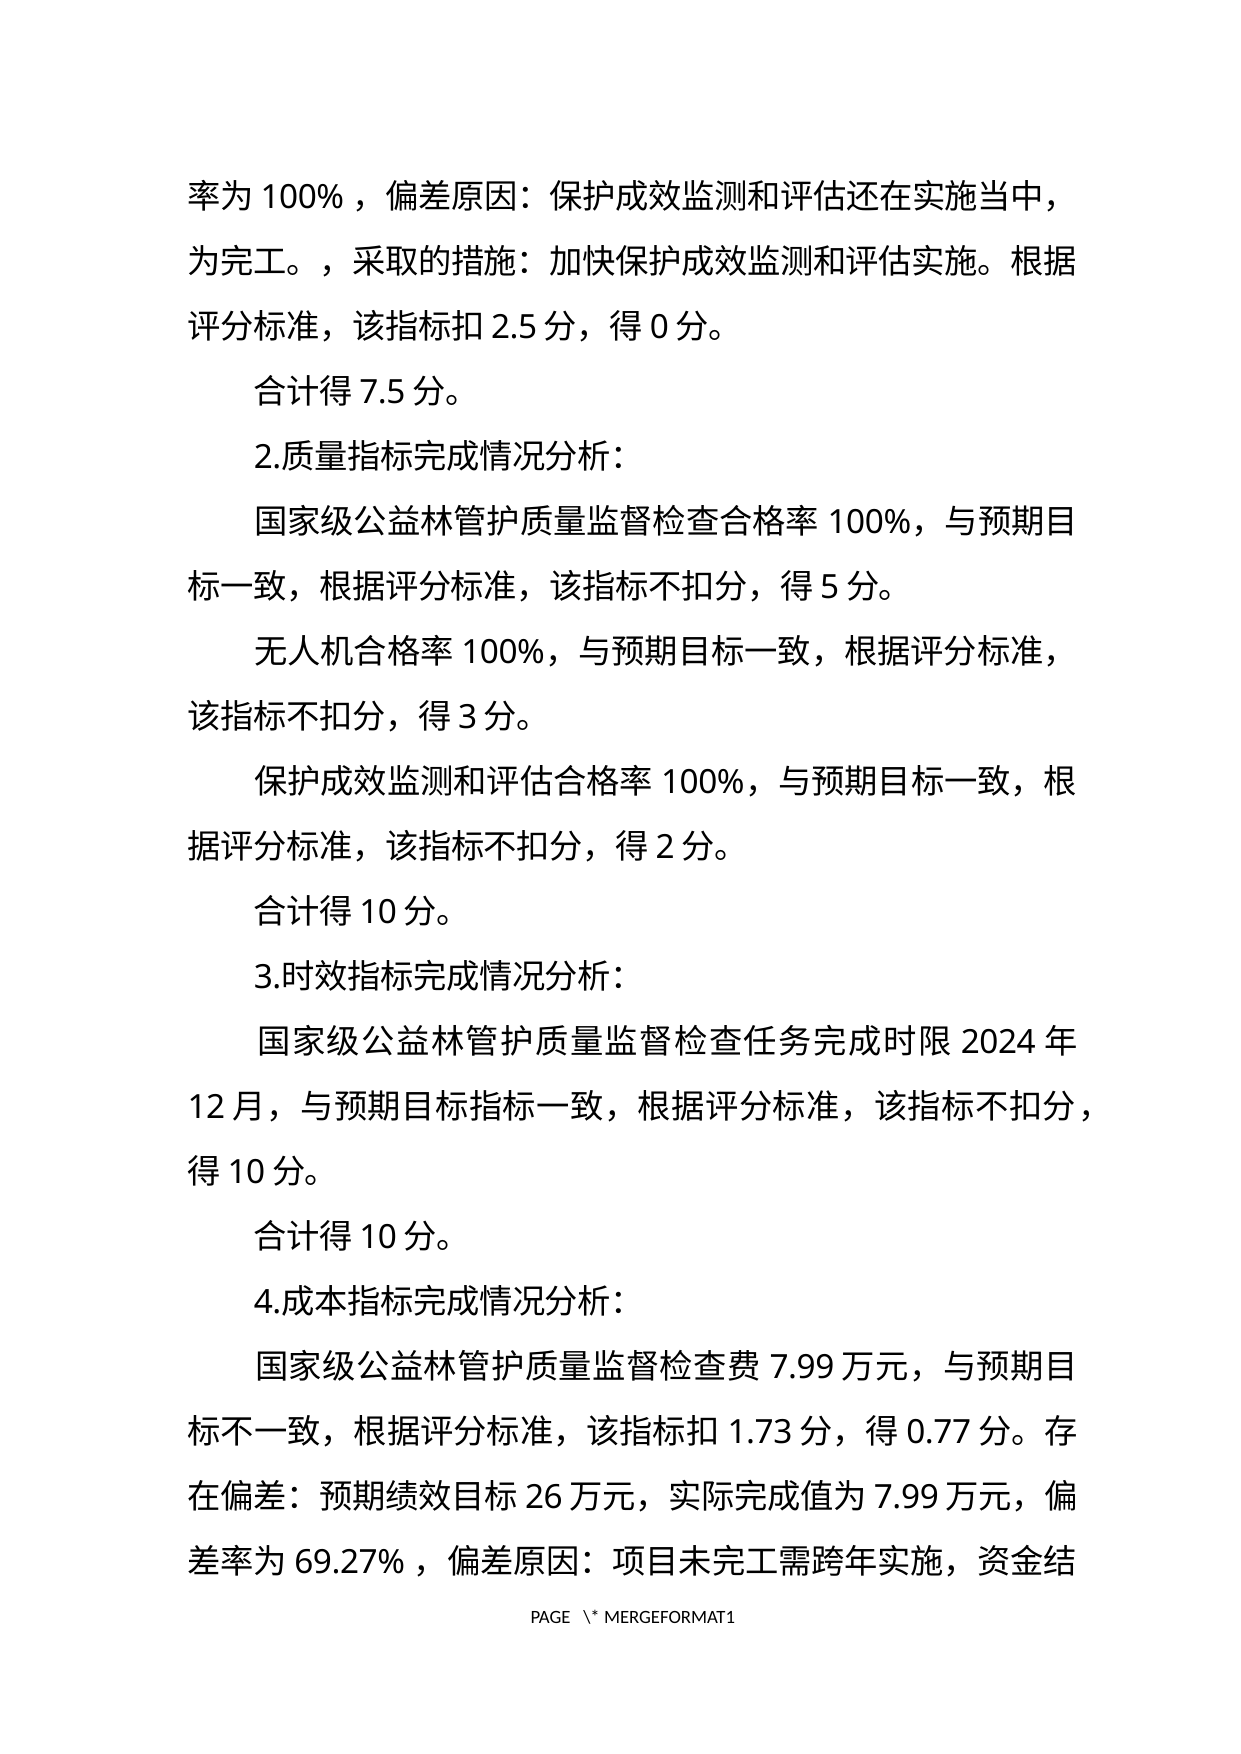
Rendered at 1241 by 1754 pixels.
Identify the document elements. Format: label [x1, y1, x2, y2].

text [187, 162, 1078, 1592]
